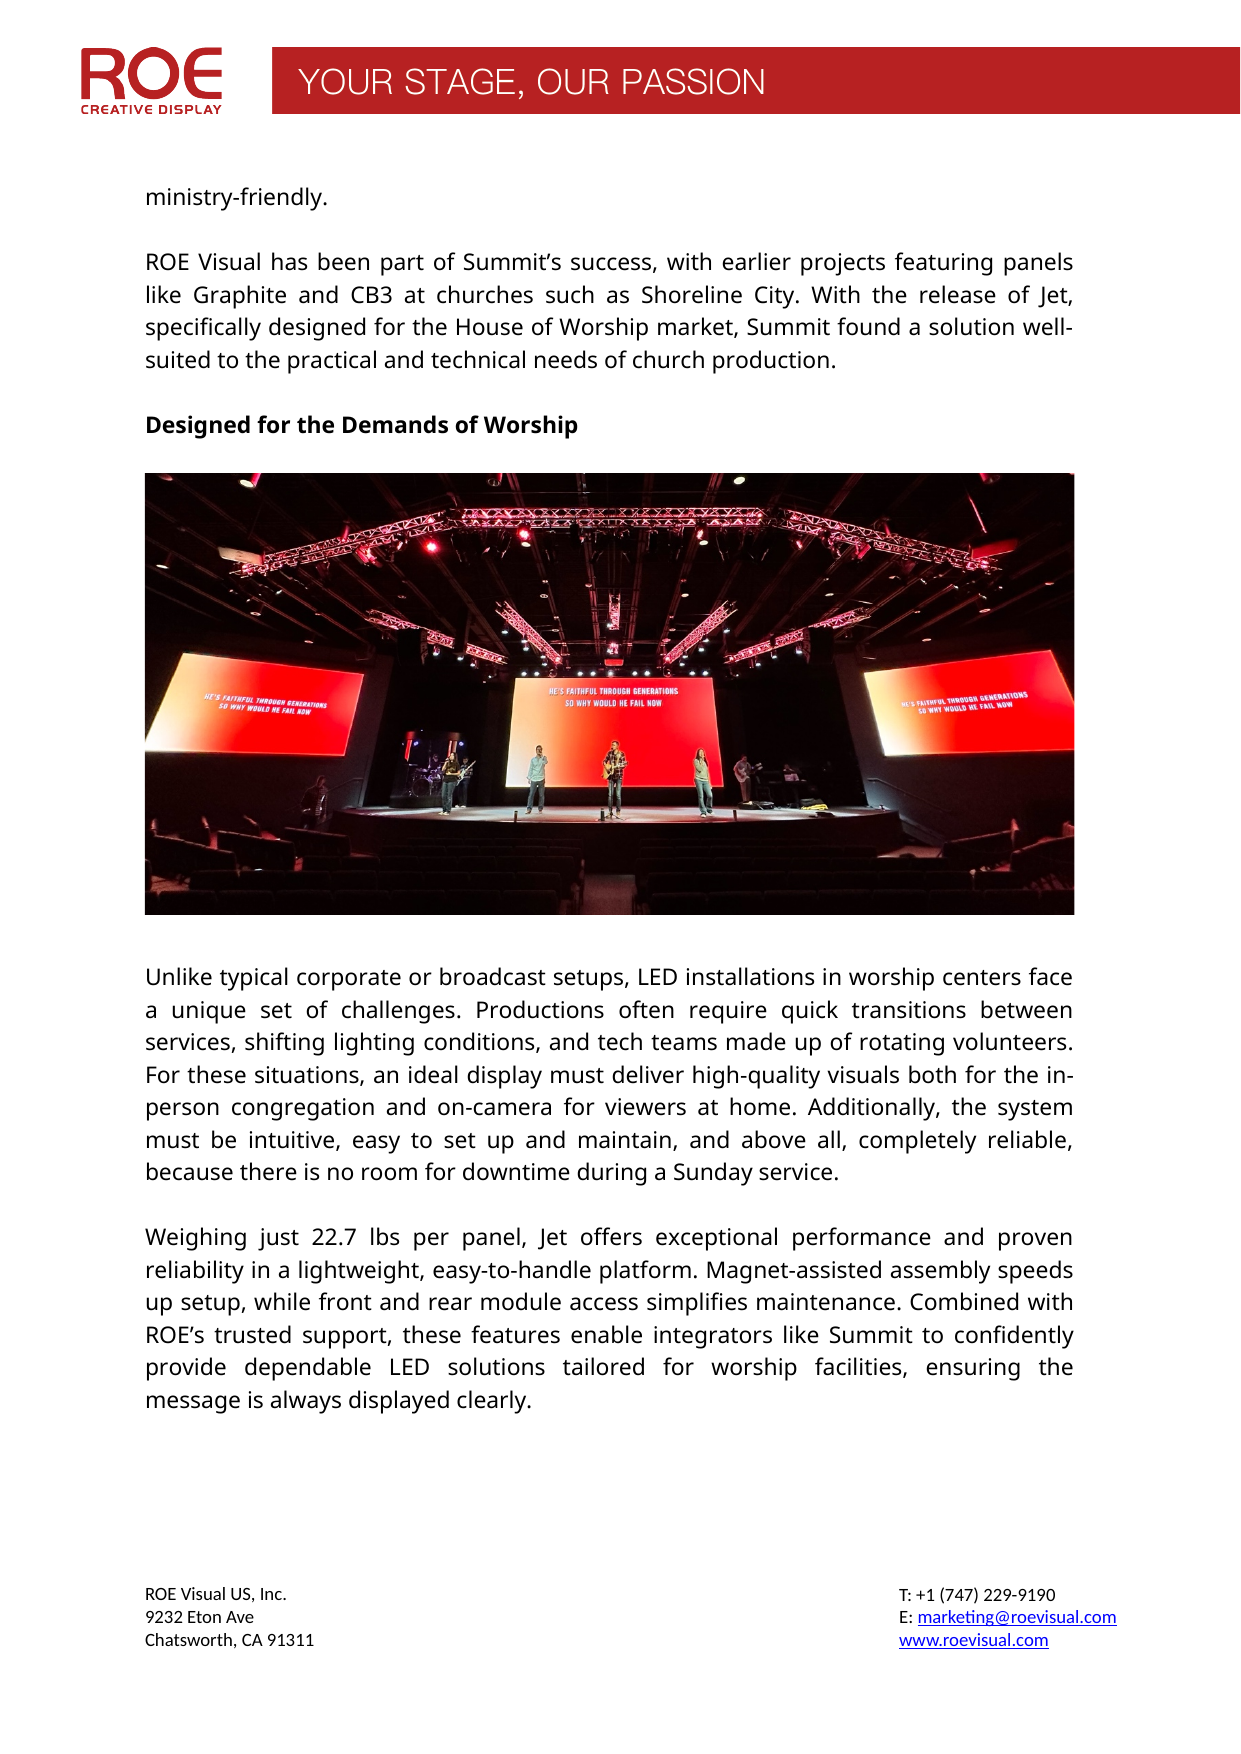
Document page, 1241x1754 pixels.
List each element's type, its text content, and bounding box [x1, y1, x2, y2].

text Weighing just 22.7 lbs per panel, Jet offers exceptional performance and proven reliability in a lightweight, easy-to-handle platform. Magnet-assisted assembly speeds up setup, while front and rear module access simplifies maintenance. Combined with ROE’s trusted support, these features enable integrators like Summit to confidently provide dependable LED solutions tailored for worship facilities, ensuring the message is always displayed clearly. [145, 1221, 1075, 1416]
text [145, 181, 1075, 213]
picture [144, 473, 1075, 915]
text ROE Visual has been part of Summit’s success, with earlier projects featuring panels like Graphite and CB3 at churches such as Shoreline City. With the release of Jet, specifically designed for the House of Worship market, Summit found a solution well-suited to the practical and technical needs of church production. [145, 246, 1075, 376]
text Designed for the Demands of Worship [145, 408, 1075, 441]
picture [81, 47, 1241, 114]
text Unlike typical corporate or broadcast setups, LED installations in worship centers face a unique set of challenges. Productions often require quick transitions between services, shifting lighting conditions, and tech teams made up of rotating volunteers. For these situations, an ideal display must deliver high-quality visuals both for the in-person congregation and on-camera for viewers at home. Additionally, the system must be intuitive, easy to set up and maintain, and above all, completely reliable, because there is no room for downtime during a Sunday service. [145, 961, 1075, 1188]
